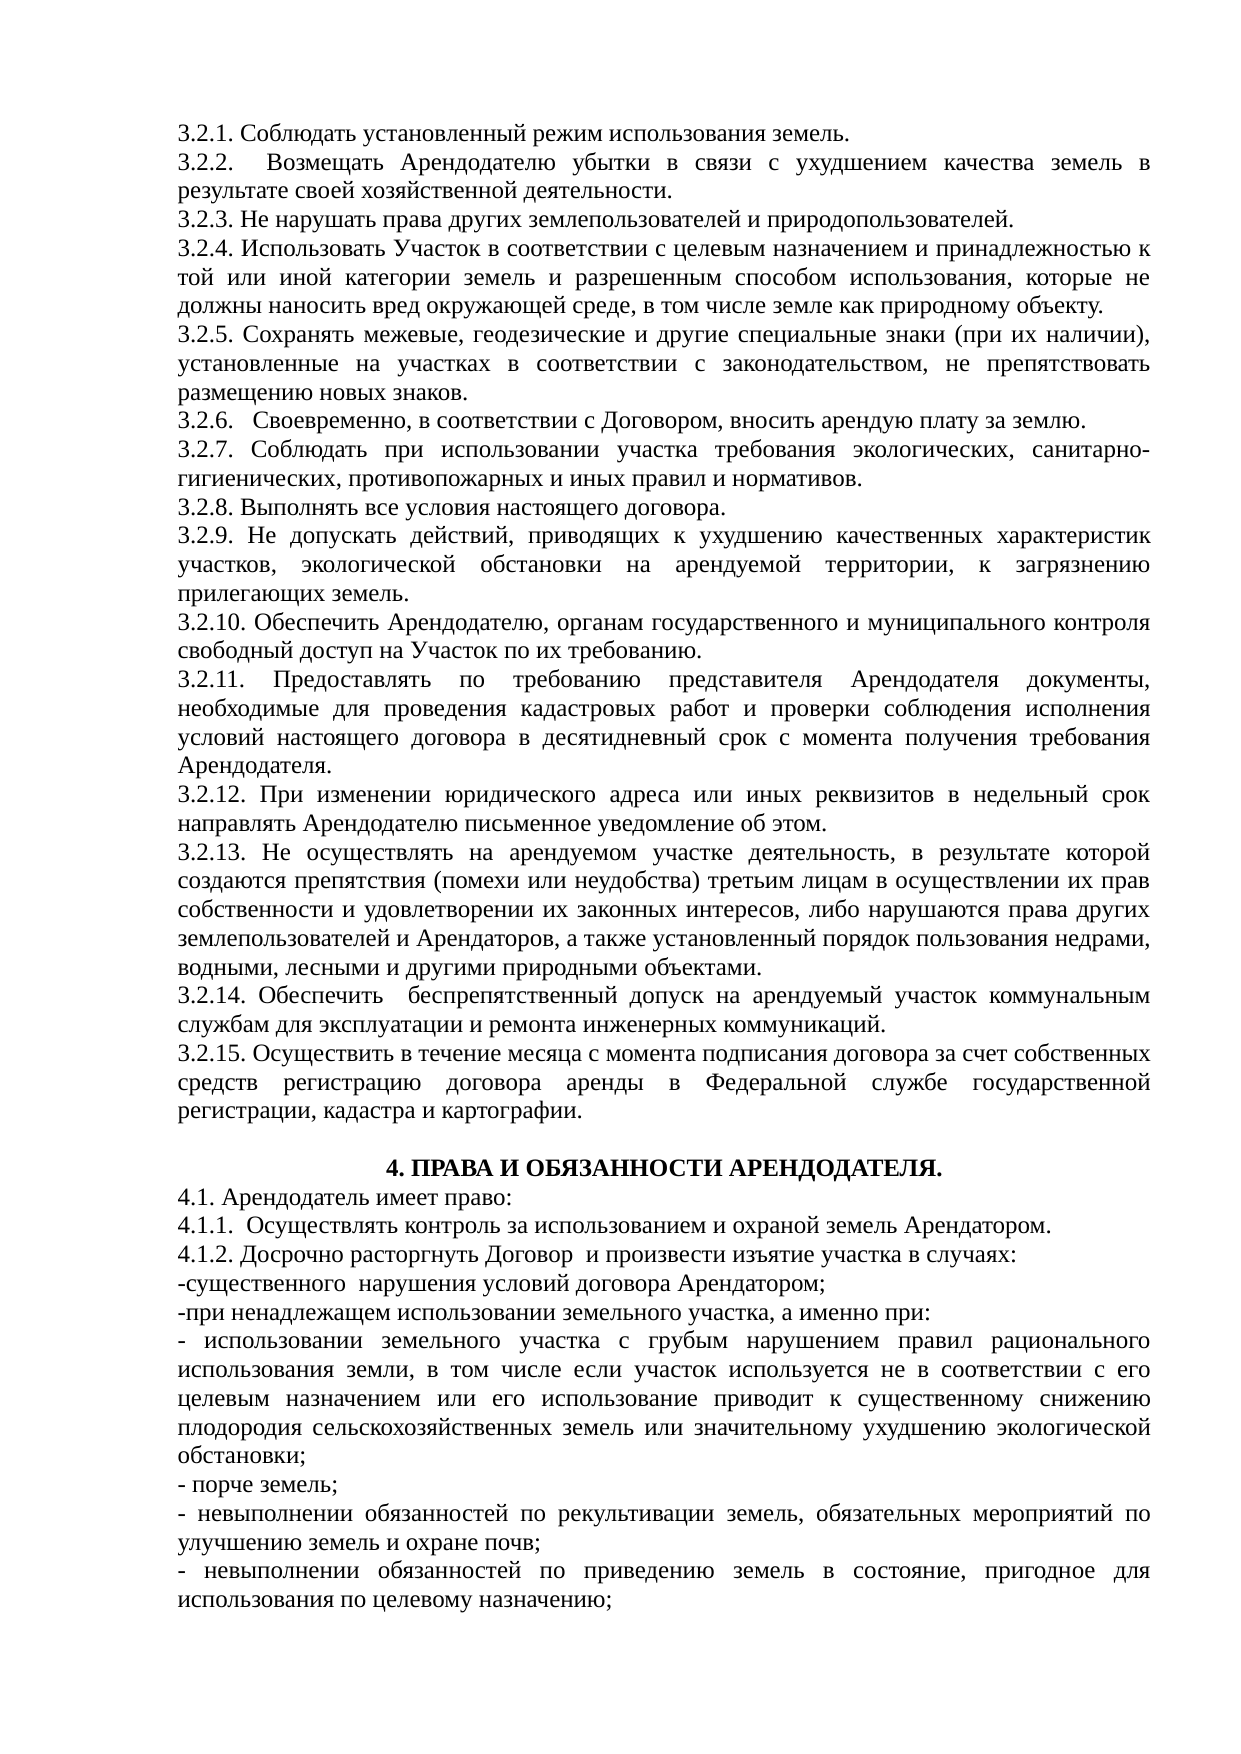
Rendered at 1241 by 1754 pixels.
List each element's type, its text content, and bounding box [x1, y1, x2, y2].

text 4.1.1. Осуществлять контроль за использованием и охраной земель Арендатором. [177, 1211, 1151, 1239]
text 3.2.2. Возмещать Арендодателю убытки в связи с ухудшением качества земель в результате своей хозяйственной деятельности. [177, 147, 1151, 204]
text 3.2.8. Выполнять все условия настоящего договора. [177, 492, 1151, 521]
text 4.1. Арендодатель имеет право: [177, 1182, 1151, 1211]
text 3.2.13. Не осуществлять на арендуемом участке деятельность, в результате которой создаются препятствия (помехи или неудобства) третьим лицам в осуществлении их прав собственности и удовлетворении их законных интересов, либо нарушаются права других землепользователей и Арендаторов, а также установленный порядок пользования недрами, водными, лесными и другими природными объектами. [177, 837, 1151, 981]
text 4.1.2. Досрочно расторгнуть Договор и произвести изъятие участка в случаях: [177, 1239, 1152, 1268]
text 3.2.4. Использовать Участок в соответствии с целевым назначением и принадлежностью к той или иной категории земель и разрешенным способом использования, которые не должны наносить вред окружающей среде, в том числе земле как природному объекту. [177, 233, 1151, 319]
text -при ненадлежащем использовании земельного участка, а именно при: [177, 1297, 1152, 1326]
text - невыполнении обязанностей по приведению земель в состояние, пригодное для использования по целевому назначению; [177, 1556, 1152, 1613]
text - невыполнении обязанностей по рекультивации земель, обязательных мероприятий по улучшению земель и охране почв; [177, 1498, 1152, 1556]
text 3.2.10. Обеспечить Арендодателю, органам государственного и муниципального контроля свободный доступ на Участок по их требованию. [177, 607, 1151, 664]
text 3.2.3. Не нарушать права других землепользователей и природопользователей. [177, 204, 1151, 233]
text 3.2.1. Соблюдать установленный режим использования земель. [177, 118, 1151, 147]
text - порче земель; [177, 1469, 1152, 1498]
text 3.2.9. Не допускать действий, приводящих к ухудшению качественных характеристик участков, экологической обстановки на арендуемой территории, к загрязнению прилегающих земель. [177, 521, 1151, 607]
text -существенного нарушения условий договора Арендатором; [177, 1268, 1152, 1297]
text 3.2.15. Осуществить в течение месяца с момента подписания договора за счет собственных средств регистрацию договора аренды в Федеральной службе государственной регистрации, кадастра и картографии. [177, 1038, 1151, 1124]
text 4. ПРАВА И ОБЯЗАННОСТИ АРЕНДОДАТЕЛЯ. [177, 1153, 1151, 1182]
text 3.2.12. При изменении юридического адреса или иных реквизитов в недельный срок направлять Арендодателю письменное уведомление об этом. [177, 779, 1151, 837]
text 3.2.7. Соблюдать при использовании участка требования экологических, санитарно-гигиенических, противопожарных и иных правил и нормативов. [177, 434, 1151, 492]
text - использовании земельного участка с грубым нарушением правил рационального использования земли, в том числе если участок используется не в соответствии с его целевым назначением или его использование приводит к существенному снижению плодородия сельскохозяйственных земель или значительному ухудшению экологической обстановки; [177, 1326, 1152, 1469]
text 3.2.6. Своевременно, в соответствии с Договором, вносить арендую плату за землю. [177, 406, 1151, 434]
text 3.2.5. Сохранять межевые, геодезические и другие специальные знаки (при их наличии), установленные на участках в соответствии с законодательством, не препятствовать размещению новых знаков. [177, 319, 1151, 406]
text 3.2.11. Предоставлять по требованию представителя Арендодателя документы, необходимые для проведения кадастровых работ и проверки соблюдения исполнения условий настоящего договора в десятидневный срок с момента получения требования Арендодателя. [177, 664, 1151, 779]
text 3.2.14. Обеспечить беспрепятственный допуск на арендуемый участок коммунальным службам для эксплуатации и ремонта инженерных коммуникаций. [177, 981, 1151, 1038]
